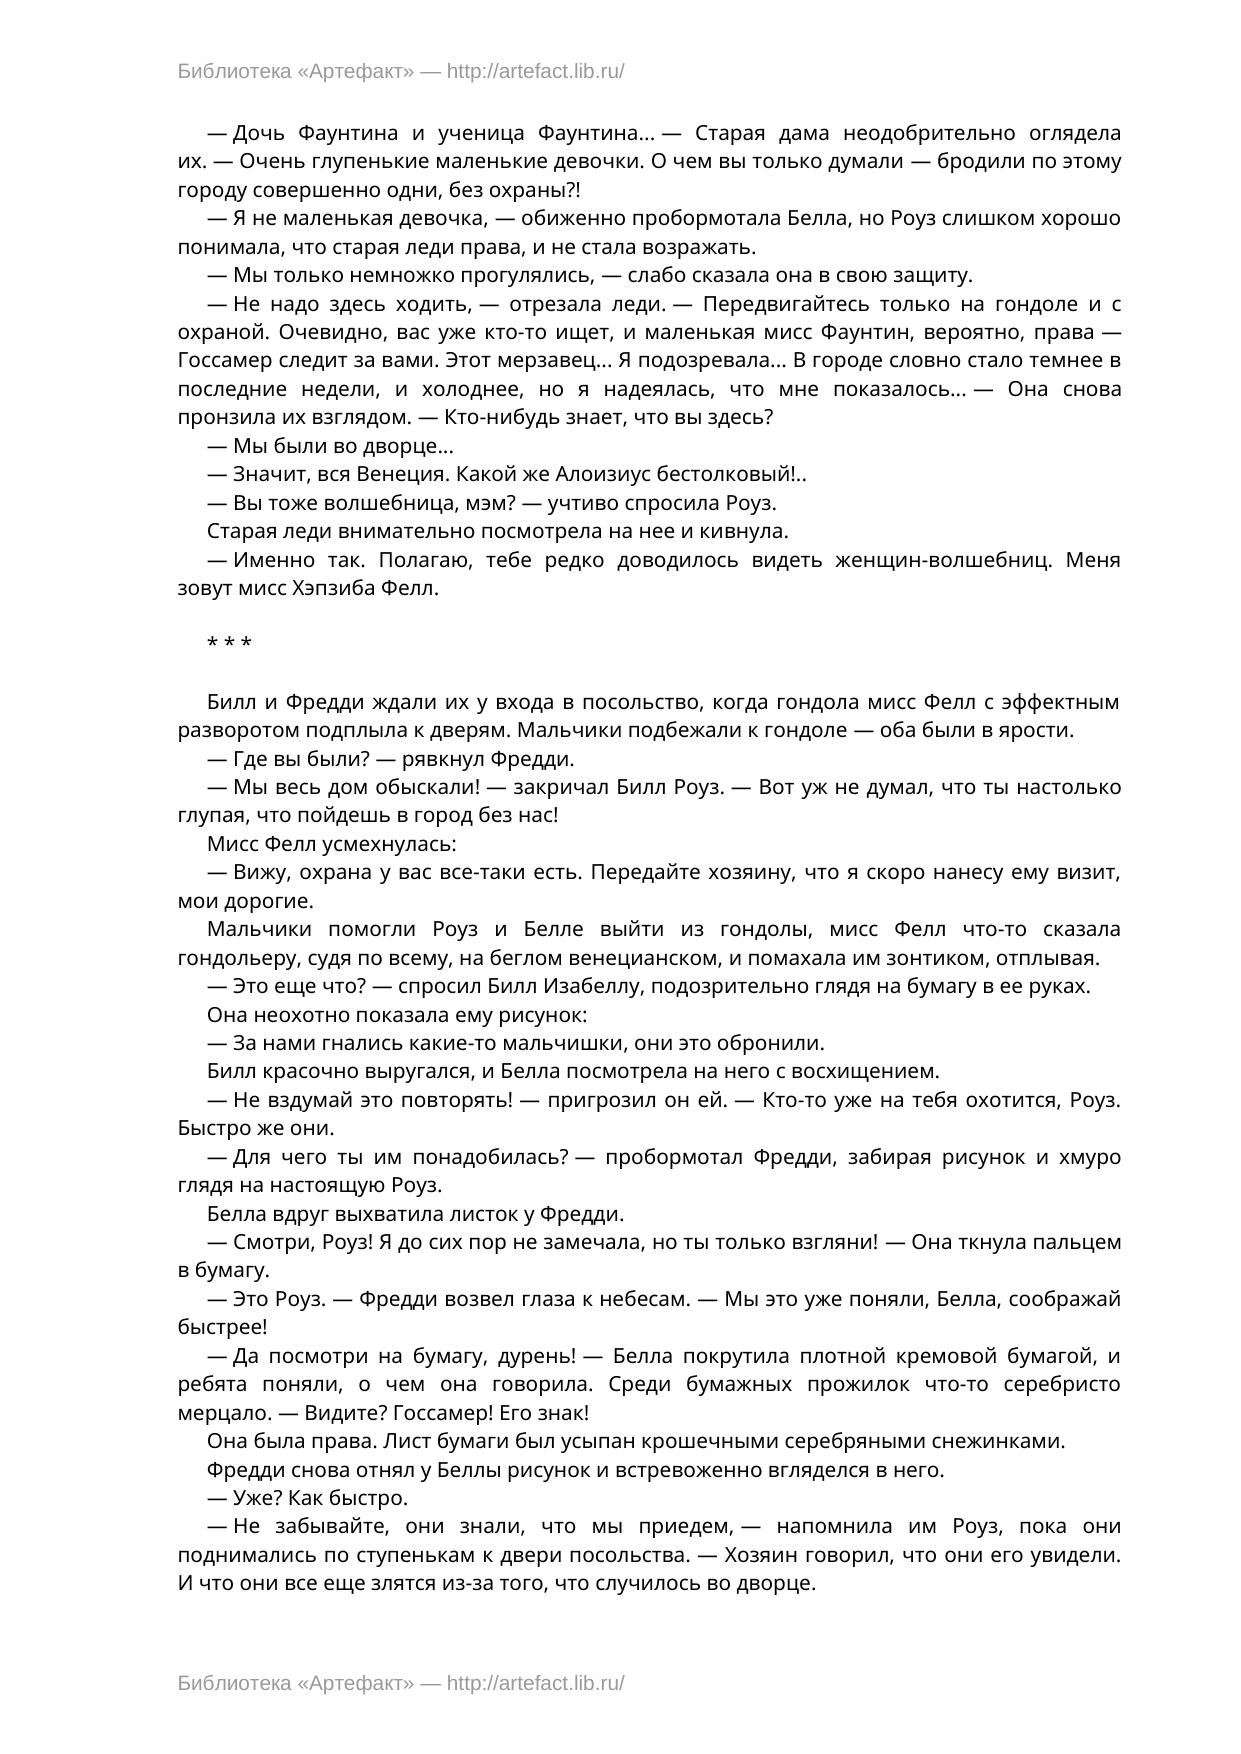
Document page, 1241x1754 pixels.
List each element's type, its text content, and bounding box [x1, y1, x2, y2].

text * * * [177, 630, 1122, 658]
text — За нами гнались какие-то мальчишки, они это обронили. [177, 1028, 1122, 1057]
text — Я не маленькая девочка, — обиженно пробормотала Белла, но Роуз слишком хорошо понимала, что старая леди права, и не стала возражать. [177, 203, 1122, 260]
text — Вижу, охрана у вас все-таки есть. Передайте хозяину, что я скоро нанесу ему визит, мои дорогие. [177, 857, 1122, 914]
text Она была права. Лист бумаги был усыпан крошечными серебряными снежинками. [177, 1426, 1122, 1455]
text — Дочь Фаунтина и ученица Фаунтина... — Старая дама неодобрительно оглядела их. — Очень глупенькие маленькие девочки. О чем вы только думали — бродили по этому городу совершенно одни, без охраны?! [177, 118, 1122, 203]
text — Мы были во дворце... [177, 431, 1122, 459]
text — Да посмотри на бумагу, дурень! — Белла покрутила плотной кремовой бумагой, и ребята поняли, о чем она говорила. Среди бумажных прожилок что-то серебристо мерцало. — Видите? Госсамер! Его знак! [177, 1341, 1122, 1426]
text Билл и Фредди ждали их у входа в посольство, когда гондола мисс Фелл с эффектным разворотом подплыла к дверям. Мальчики подбежали к гондоле — оба были в ярости. [177, 687, 1122, 744]
text Белла вдруг выхватила листок у Фредди. [177, 1199, 1122, 1227]
text — Вы тоже волшебница, мэм? — учтиво спросила Роуз. [177, 488, 1122, 516]
text — Это еще что? — спросил Билл Изабеллу, подозрительно глядя на бумагу в ее руках. [177, 971, 1122, 1000]
text — Именно так. Полагаю, тебе редко доводилось видеть женщин-волшебниц. Меня зовут мисс Хэпзиба Фелл. [177, 545, 1122, 602]
text — Значит, вся Венеция. Какой же Алоизиус бестолковый!.. [177, 459, 1122, 488]
text — Уже? Как быстро. [177, 1483, 1122, 1512]
text — Не надо здесь ходить, — отрезала леди. — Передвигайтесь только на гондоле и с охраной. Очевидно, вас уже кто-то ищет, и маленькая мисс Фаунтин, вероятно, права — Госсамер следит за вами. Этот мерзавец... Я подозревала... В городе словно стало темнее в последние недели, и холоднее, но я надеялась, что мне показалось... — Она снова пронзила их взглядом. — Кто-нибудь знает, что вы здесь? [177, 289, 1122, 431]
text — Это Роуз. — Фредди возвел глаза к небесам. — Мы это уже поняли, Белла, соображай быстрее! [177, 1284, 1122, 1341]
text Мальчики помогли Роуз и Белле выйти из гондолы, мисс Фелл что-то сказала гондольеру, судя по всему, на беглом венецианском, и помахала им зонтиком, отплывая. [177, 914, 1122, 971]
text Фредди снова отнял у Беллы рисунок и встревоженно вгляделся в него. [177, 1455, 1122, 1483]
text — Для чего ты им понадобилась? — пробормотал Фредди, забирая рисунок и хмуро глядя на настоящую Роуз. [177, 1142, 1122, 1199]
text Старая леди внимательно посмотрела на нее и кивнула. [177, 516, 1122, 545]
text — Где вы были? — рявкнул Фредди. [177, 744, 1122, 772]
text Билл красочно выругался, и Белла посмотрела на него с восхищением. [177, 1057, 1122, 1085]
text — Мы весь дом обыскали! — закричал Билл Роуз. — Вот уж не думал, что ты настолько глупая, что пойдешь в город без нас! [177, 772, 1122, 829]
text Она неохотно показала ему рисунок: [177, 1000, 1122, 1028]
text — Смотри, Роуз! Я до сих пор не замечала, но ты только взгляни! — Она ткнула пальцем в бумагу. [177, 1227, 1122, 1284]
text — Мы только немножко прогулялись, — слабо сказала она в свою защиту. [177, 260, 1122, 289]
text — Не вздумай это повторять! — пригрозил он ей. — Кто-то уже на тебя охотится, Роуз. Быстро же они. [177, 1085, 1122, 1142]
text Мисс Фелл усмехнулась: [177, 829, 1122, 857]
text — Не забывайте, они знали, что мы приедем, — напомнила им Роуз, пока они поднимались по ступенькам к двери посольства. — Хозяин говорил, что они его увидели. И что они все еще злятся из-за того, что случилось во дворце. [177, 1512, 1122, 1597]
